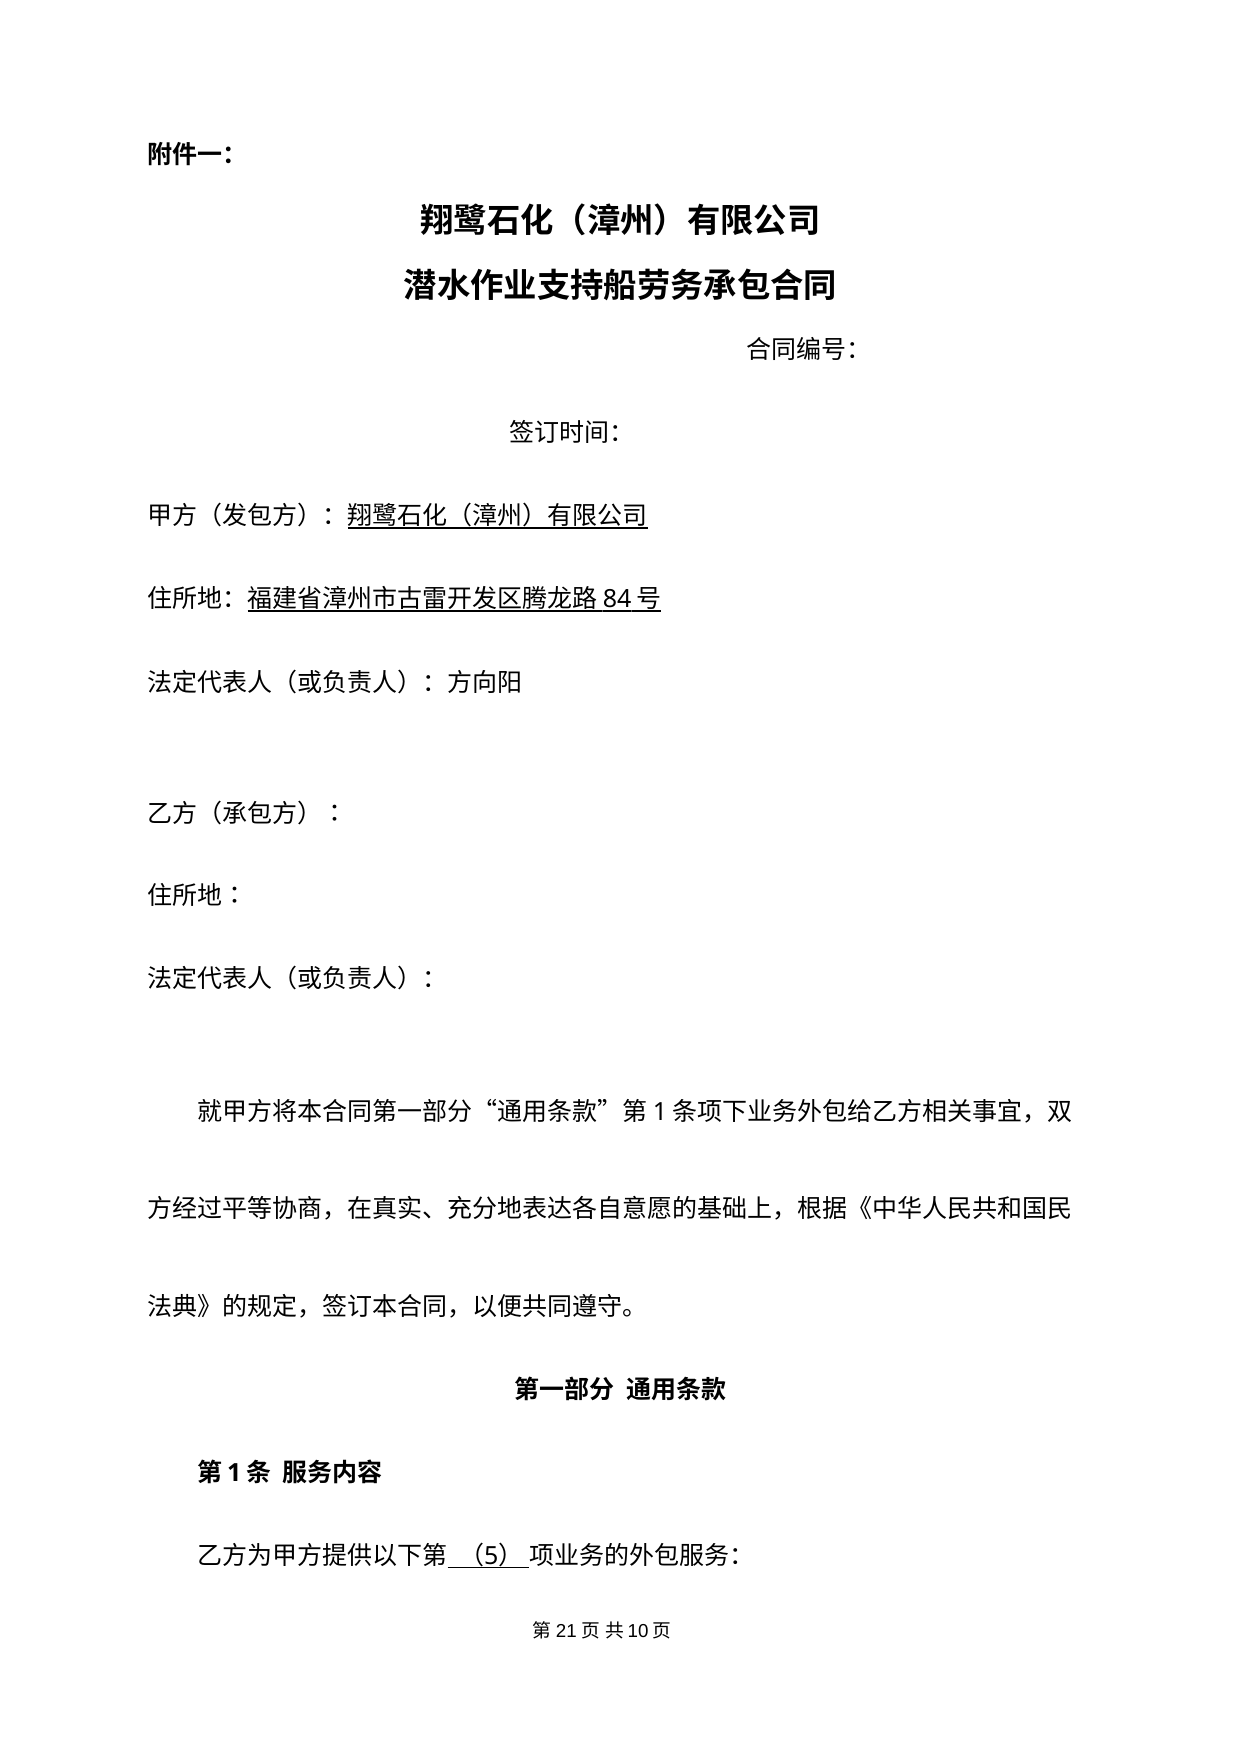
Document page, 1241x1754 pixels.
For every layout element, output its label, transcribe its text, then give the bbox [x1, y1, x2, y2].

text 法定代表人（或负责人）： [148, 944, 1092, 1009]
text 翔鹭石化（漳州）有限公司 [148, 185, 1092, 250]
text 乙方为甲方提供以下第 （5） 项业务的外包服务： [148, 1521, 1092, 1586]
text 法定代表人（或负责人）：方向阳 [148, 648, 1092, 713]
text 住所地：福建省漳州市古雷开发区腾龙路84号 [148, 564, 1092, 629]
text 签订时间： [148, 398, 1092, 463]
text 第1条 服务内容 [148, 1438, 1092, 1503]
text 住所地： [148, 862, 1092, 927]
text 甲方（发包方）：翔鹭石化（漳州）有限公司 [148, 481, 1092, 546]
text 潜水作业支持船劳务承包合同 [148, 250, 1092, 315]
text 第一部分 通用条款 [148, 1355, 1092, 1420]
text 乙方（承包方）： [148, 780, 1092, 845]
text 就甲方将本合同第一部分“通用条款”第1条项下业务外包给乙方相关事宜，双方经过平等协商，在真实、充分地表达各自意愿的基础上，根据《中华人民共和国民法典》的规定，签订本合同，以便共同遵守。 [148, 1077, 1092, 1337]
text 附件一： [148, 120, 1092, 185]
text 合同编号： [148, 315, 1092, 380]
